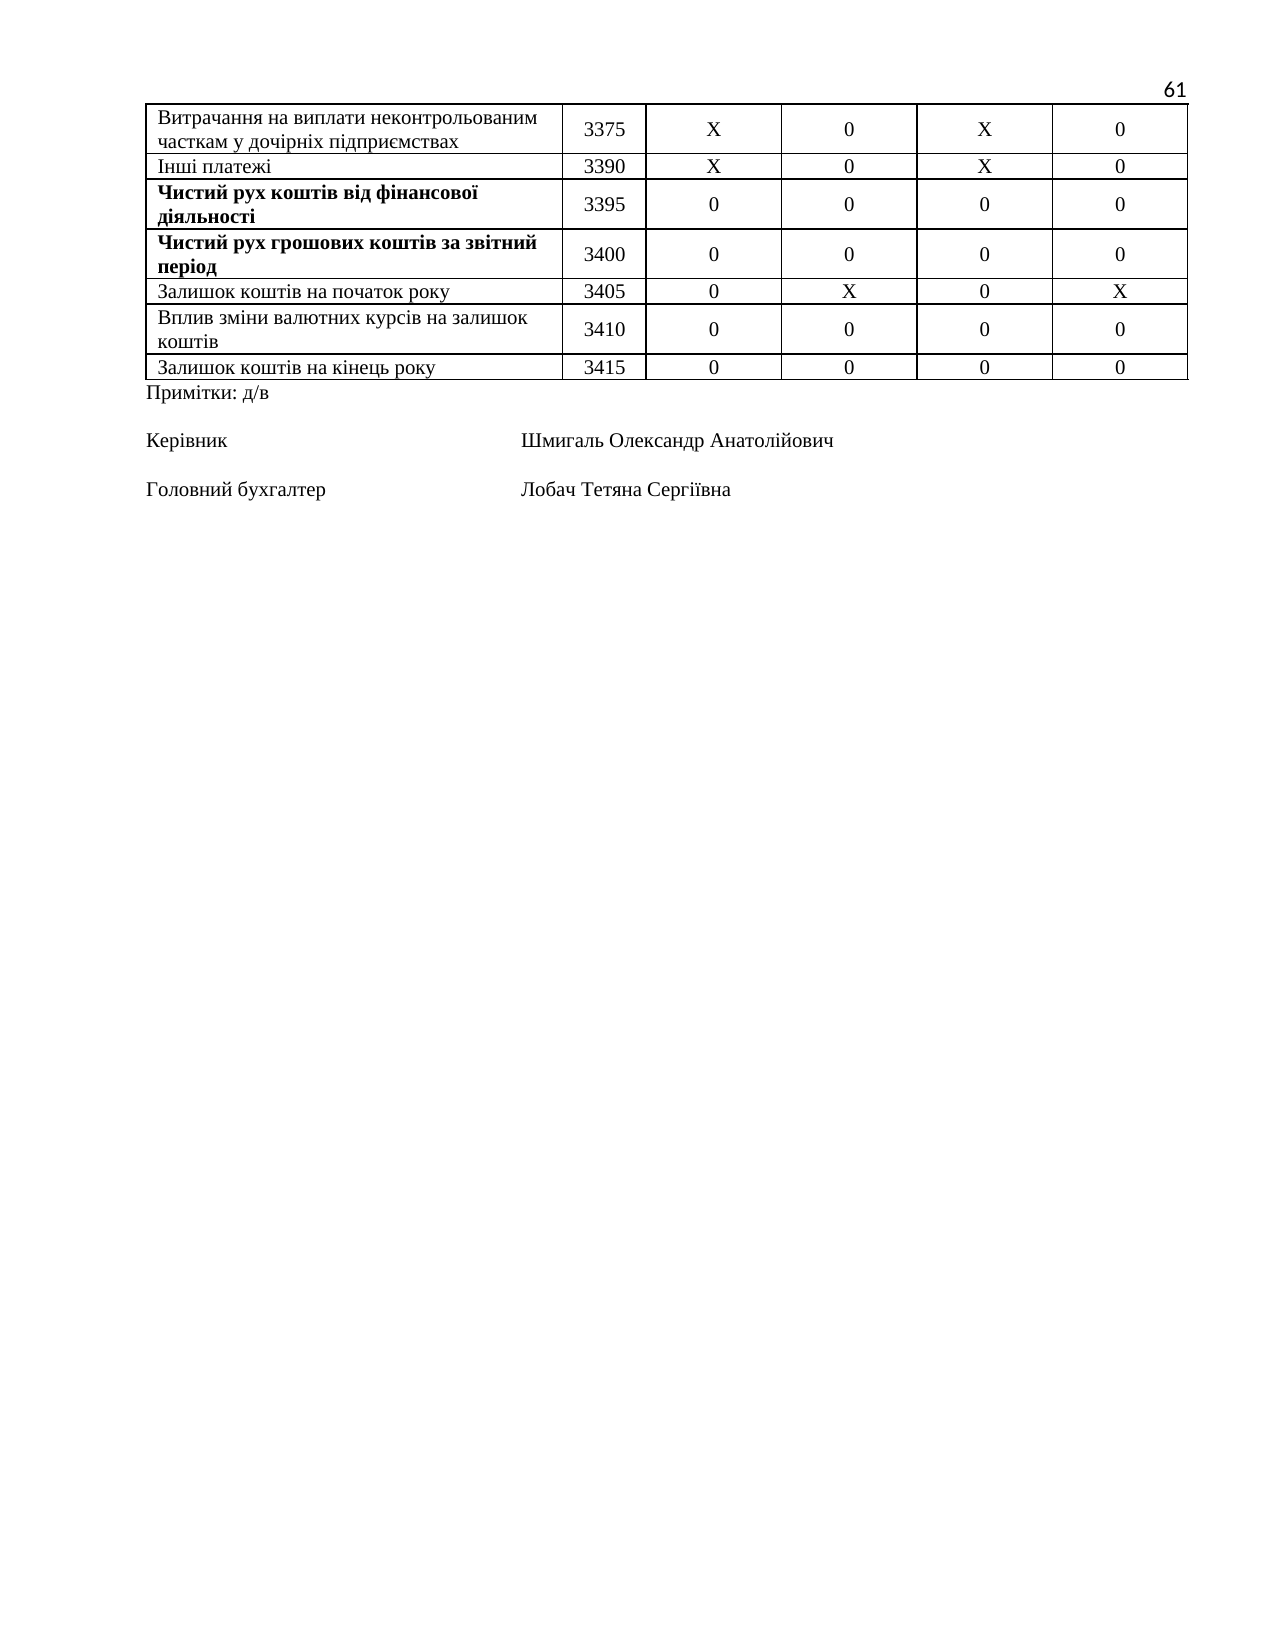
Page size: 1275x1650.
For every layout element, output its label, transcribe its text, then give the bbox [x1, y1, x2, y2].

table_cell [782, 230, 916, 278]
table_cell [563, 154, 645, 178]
text Керівник Шмигаль Олександр Анатолійович [146, 428, 1186, 452]
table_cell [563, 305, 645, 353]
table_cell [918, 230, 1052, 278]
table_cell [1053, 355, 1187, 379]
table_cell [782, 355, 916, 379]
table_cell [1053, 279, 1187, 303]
text Примітки: д/в [146, 380, 1186, 404]
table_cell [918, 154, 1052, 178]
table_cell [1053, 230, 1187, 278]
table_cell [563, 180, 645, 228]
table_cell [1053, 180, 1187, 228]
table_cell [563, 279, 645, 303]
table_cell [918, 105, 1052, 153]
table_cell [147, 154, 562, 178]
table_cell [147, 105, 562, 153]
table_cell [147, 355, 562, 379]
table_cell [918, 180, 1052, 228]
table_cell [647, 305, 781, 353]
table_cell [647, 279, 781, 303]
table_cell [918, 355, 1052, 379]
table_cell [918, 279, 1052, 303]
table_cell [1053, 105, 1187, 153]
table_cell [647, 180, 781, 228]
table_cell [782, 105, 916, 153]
text Головний бухгалтер Лобач Тетяна Сергіївна [146, 476, 1186, 501]
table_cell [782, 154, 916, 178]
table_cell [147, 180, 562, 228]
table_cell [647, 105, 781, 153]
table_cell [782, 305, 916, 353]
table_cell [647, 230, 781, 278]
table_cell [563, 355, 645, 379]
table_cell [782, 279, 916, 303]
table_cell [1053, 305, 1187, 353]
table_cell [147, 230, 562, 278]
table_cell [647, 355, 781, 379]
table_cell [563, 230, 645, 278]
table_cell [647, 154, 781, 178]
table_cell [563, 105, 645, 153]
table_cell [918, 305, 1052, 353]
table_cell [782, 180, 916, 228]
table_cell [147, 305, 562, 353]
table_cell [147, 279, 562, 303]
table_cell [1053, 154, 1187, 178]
